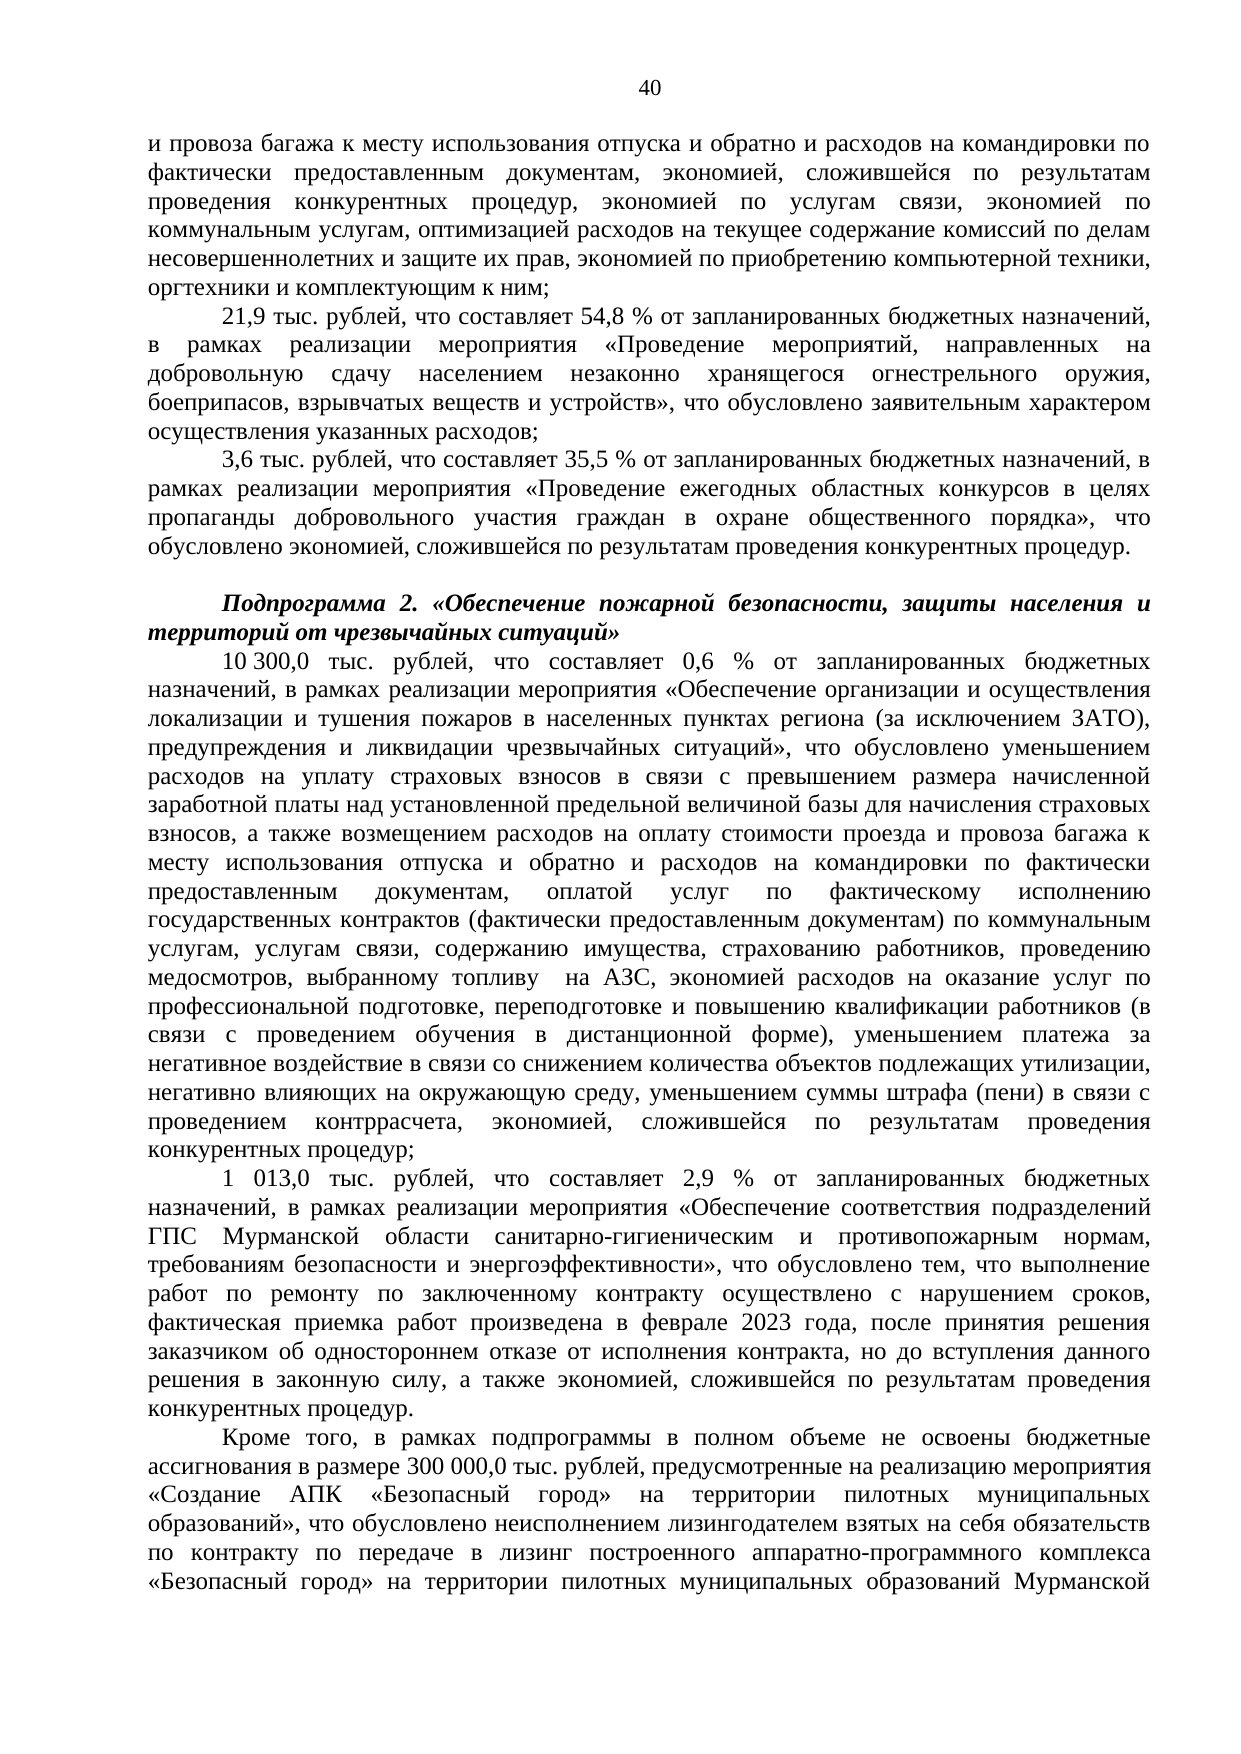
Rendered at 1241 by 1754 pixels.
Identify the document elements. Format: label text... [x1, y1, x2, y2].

text 10 300,0 тыс. рублей, что составляет 0,6 % от запланированных бюджетных назначений, в рамках реализации мероприятия «Обеспечение организации и осуществления локализации и тушения пожаров в населенных пунктах региона (за исключением ЗАТО), предупреждения и ликвидации чрезвычайных ситуаций», что обусловлено уменьшением расходов на уплату страховых взносов в связи с превышением размера начисленной заработной платы над установленной предельной величиной базы для начисления страховых взносов, а также возмещением расходов на оплату стоимости проезда и провоза багажа к месту использования отпуска и обратно и расходов на командировки по фактически предоставленным документам, оплатой услуг по фактическому исполнению государственных контрактов (фактически предоставленным документам) по коммунальным услугам, услугам связи, содержанию имущества, страхованию работников, проведению медосмотров, выбранному топливу на АЗС, экономией расходов на оказание услуг по профессиональной подготовке, переподготовке и повышению квалификации работников (в связи с проведением обучения в дистанционной форме), уменьшением платежа за негативное воздействие в связи со снижением количества объектов подлежащих утилизации, негативно влияющих на окружающую среду, уменьшением суммы штрафа (пени) в связи с проведением контррасчета, экономией, сложившейся по результатам проведения конкурентных процедур; [148, 646, 1152, 1163]
text Подпрограмма 2. «Обеспечение пожарной безопасности, защиты населения и территорий от чрезвычайных ситуаций» [148, 588, 1152, 646]
text 3,6 тыс. рублей, что составляет 35,5 % от запланированных бюджетных назначений, в рамках реализации мероприятия «Проведение ежегодных областных конкурсов в целях пропаганды добровольного участия граждан в охране общественного порядка», что обусловлено экономией, сложившейся по результатам проведения конкурентных процедур. [148, 444, 1152, 559]
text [148, 128, 1152, 301]
text 21,9 тыс. рублей, что составляет 54,8 % от запланированных бюджетных назначений, в рамках реализации мероприятия «Проведение мероприятий, направленных на добровольную сдачу населением незаконно хранящегося огнестрельного оружия, боеприпасов, взрывчатых веществ и устройств», что обусловлено заявительным характером осуществления указанных расходов; [148, 301, 1152, 444]
text 1 013,0 тыс. рублей, что составляет 2,9 % от запланированных бюджетных назначений, в рамках реализации мероприятия «Обеспечение соответствия подразделений ГПС Мурманской области санитарно-гигиеническим и противопожарным нормам, требованиям безопасности и энергоэффективности», что обусловлено тем, что выполнение работ по ремонту по заключенному контракту осуществлено с нарушением сроков, фактическая приемка работ произведена в феврале 2023 года, после принятия решения заказчиком об одностороннем отказе от исполнения контракта, но до вступления данного решения в законную силу, а также экономией, сложившейся по результатам проведения конкурентных процедур. [148, 1163, 1152, 1422]
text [148, 1422, 1152, 1594]
